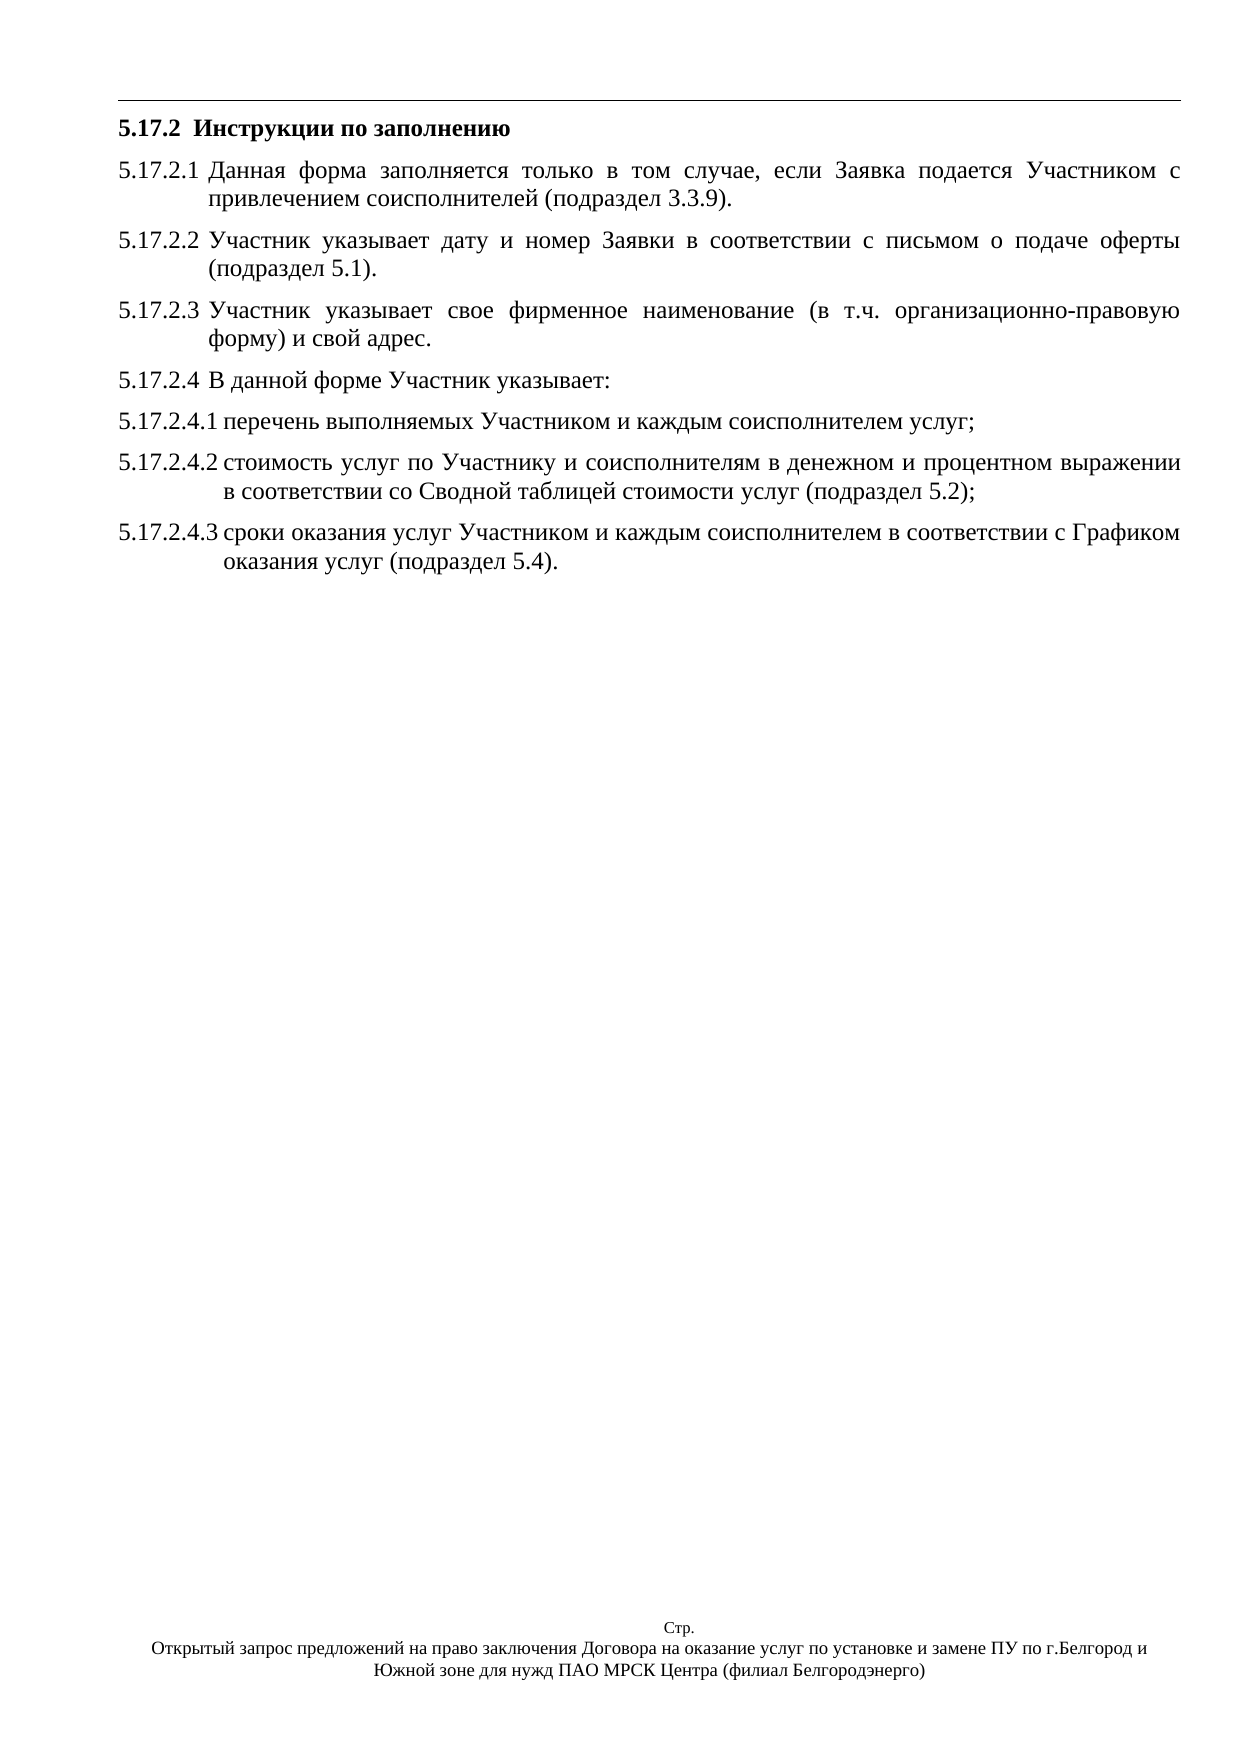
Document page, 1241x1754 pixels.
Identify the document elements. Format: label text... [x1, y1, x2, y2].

list перечень выполняемых Участником и каждым соисполнителем услуг; [118, 406, 1181, 435]
list сроки оказания услуг Участником и каждым соисполнителем в соответствии с Графиком оказания услуг (подраздел 5.4). [118, 517, 1181, 575]
list В данной форме Участник указывает: [118, 365, 1181, 393]
list стоимость услуг по Участнику и соисполнителям в денежном и процентном выражении в соответствии со Сводной таблицей стоимости услуг (подраздел 5.2); [118, 447, 1181, 505]
list Данная форма заполняется только в том случае, если Заявка подается Участником с привлечением соисполнителей (подраздел 3.3.9). [118, 155, 1181, 212]
list Участник указывает свое фирменное наименование (в т.ч. организационно-правовую форму) и свой адрес. [118, 295, 1181, 352]
list Участник указывает дату и номер Заявки в соответствии с письмом о подаче оферты (подраздел 5.1). [118, 225, 1181, 282]
subtitle Инструкции по заполнению [118, 113, 1181, 142]
